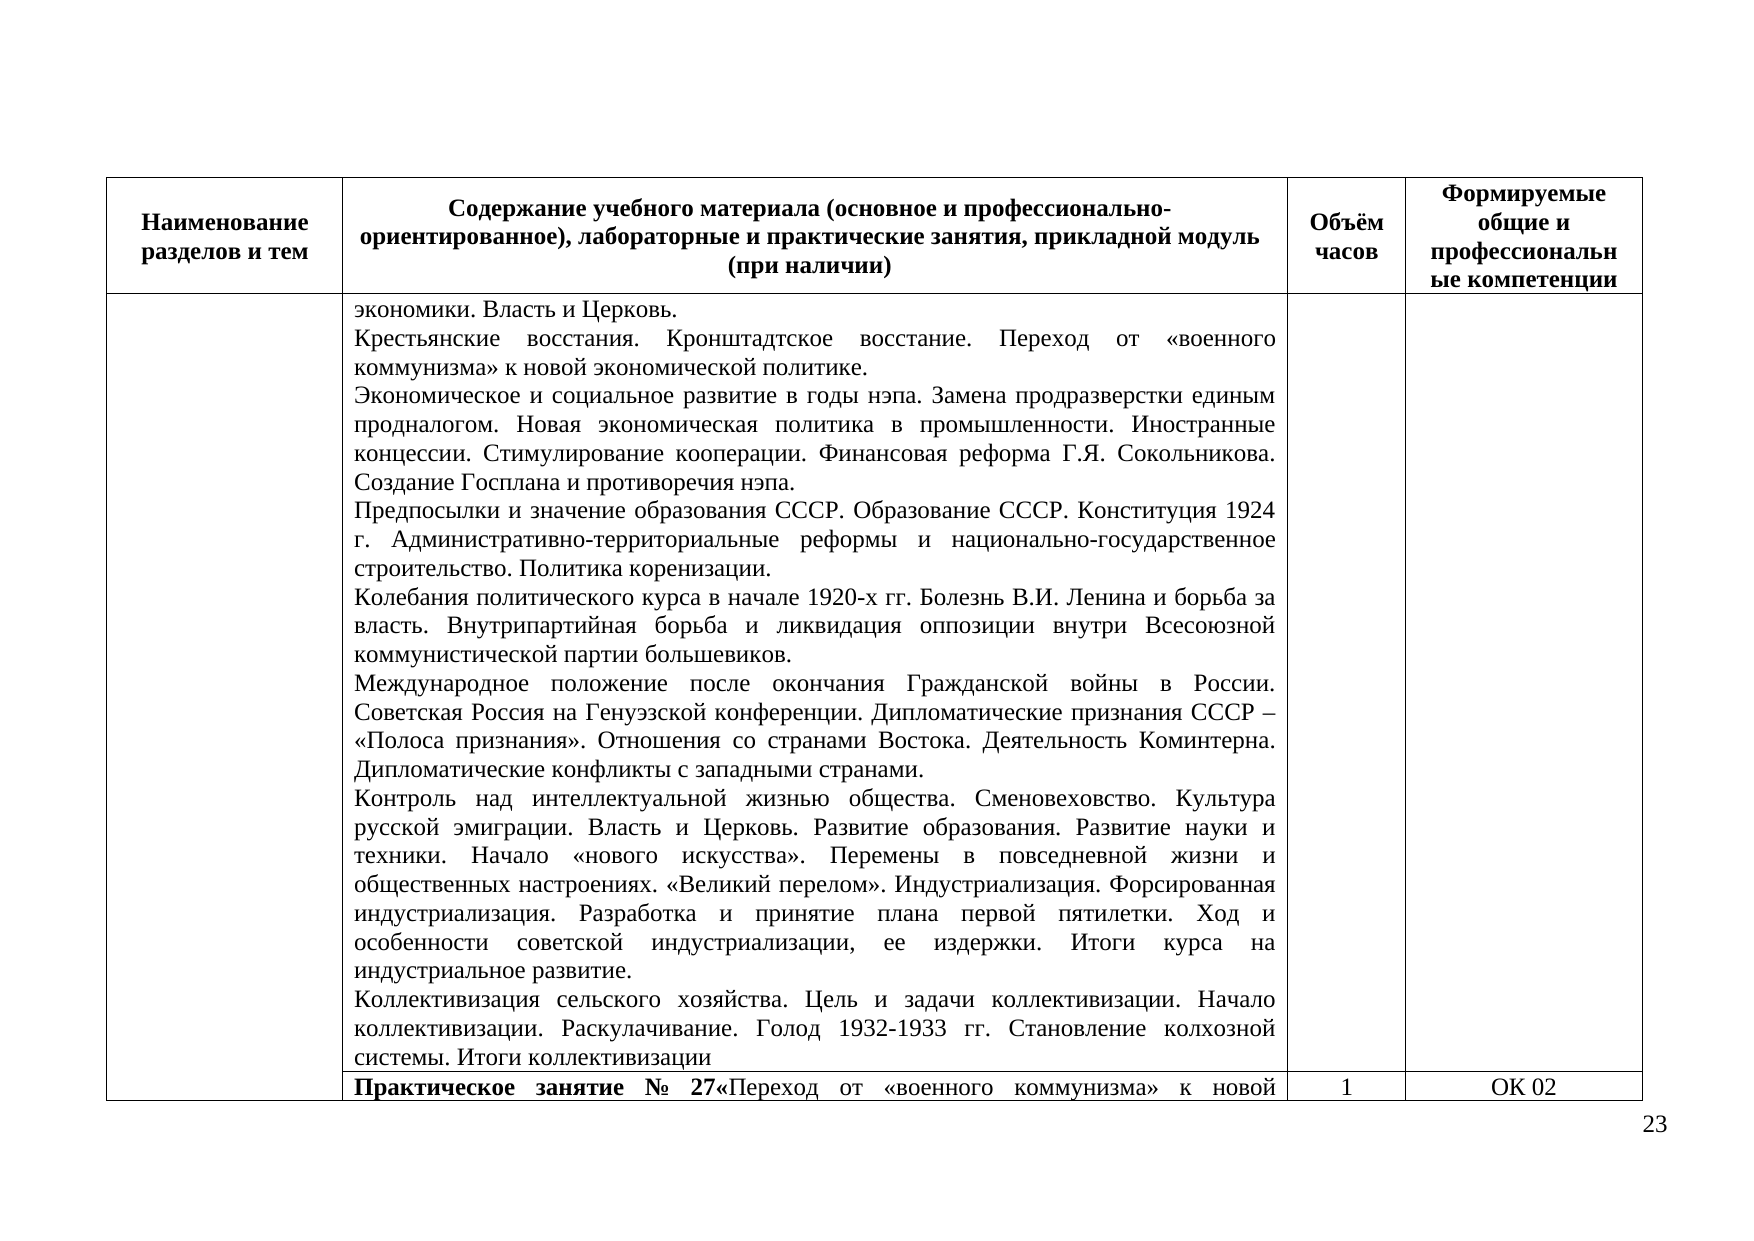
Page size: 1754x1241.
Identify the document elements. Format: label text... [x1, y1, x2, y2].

table_cell 1 [1288, 1072, 1405, 1100]
table_cell Практическое занятие № 27«Переход от «военного коммунизма» к новой экономической политике» [343, 1072, 1287, 1100]
table_cell ОК 02 [1406, 1072, 1642, 1100]
table_header Объём часов [1288, 178, 1405, 293]
table_header Содержание учебного материала (основное и профессионально-ориентированное), лабораторные и практические занятия, прикладной модуль (при наличии) [343, 178, 1287, 293]
table_header Формируемые общие и профессиональные компетенции [1406, 178, 1642, 293]
table_header Наименование разделов и тем [107, 178, 342, 293]
table_cell 3 [1288, 294, 1405, 1071]
